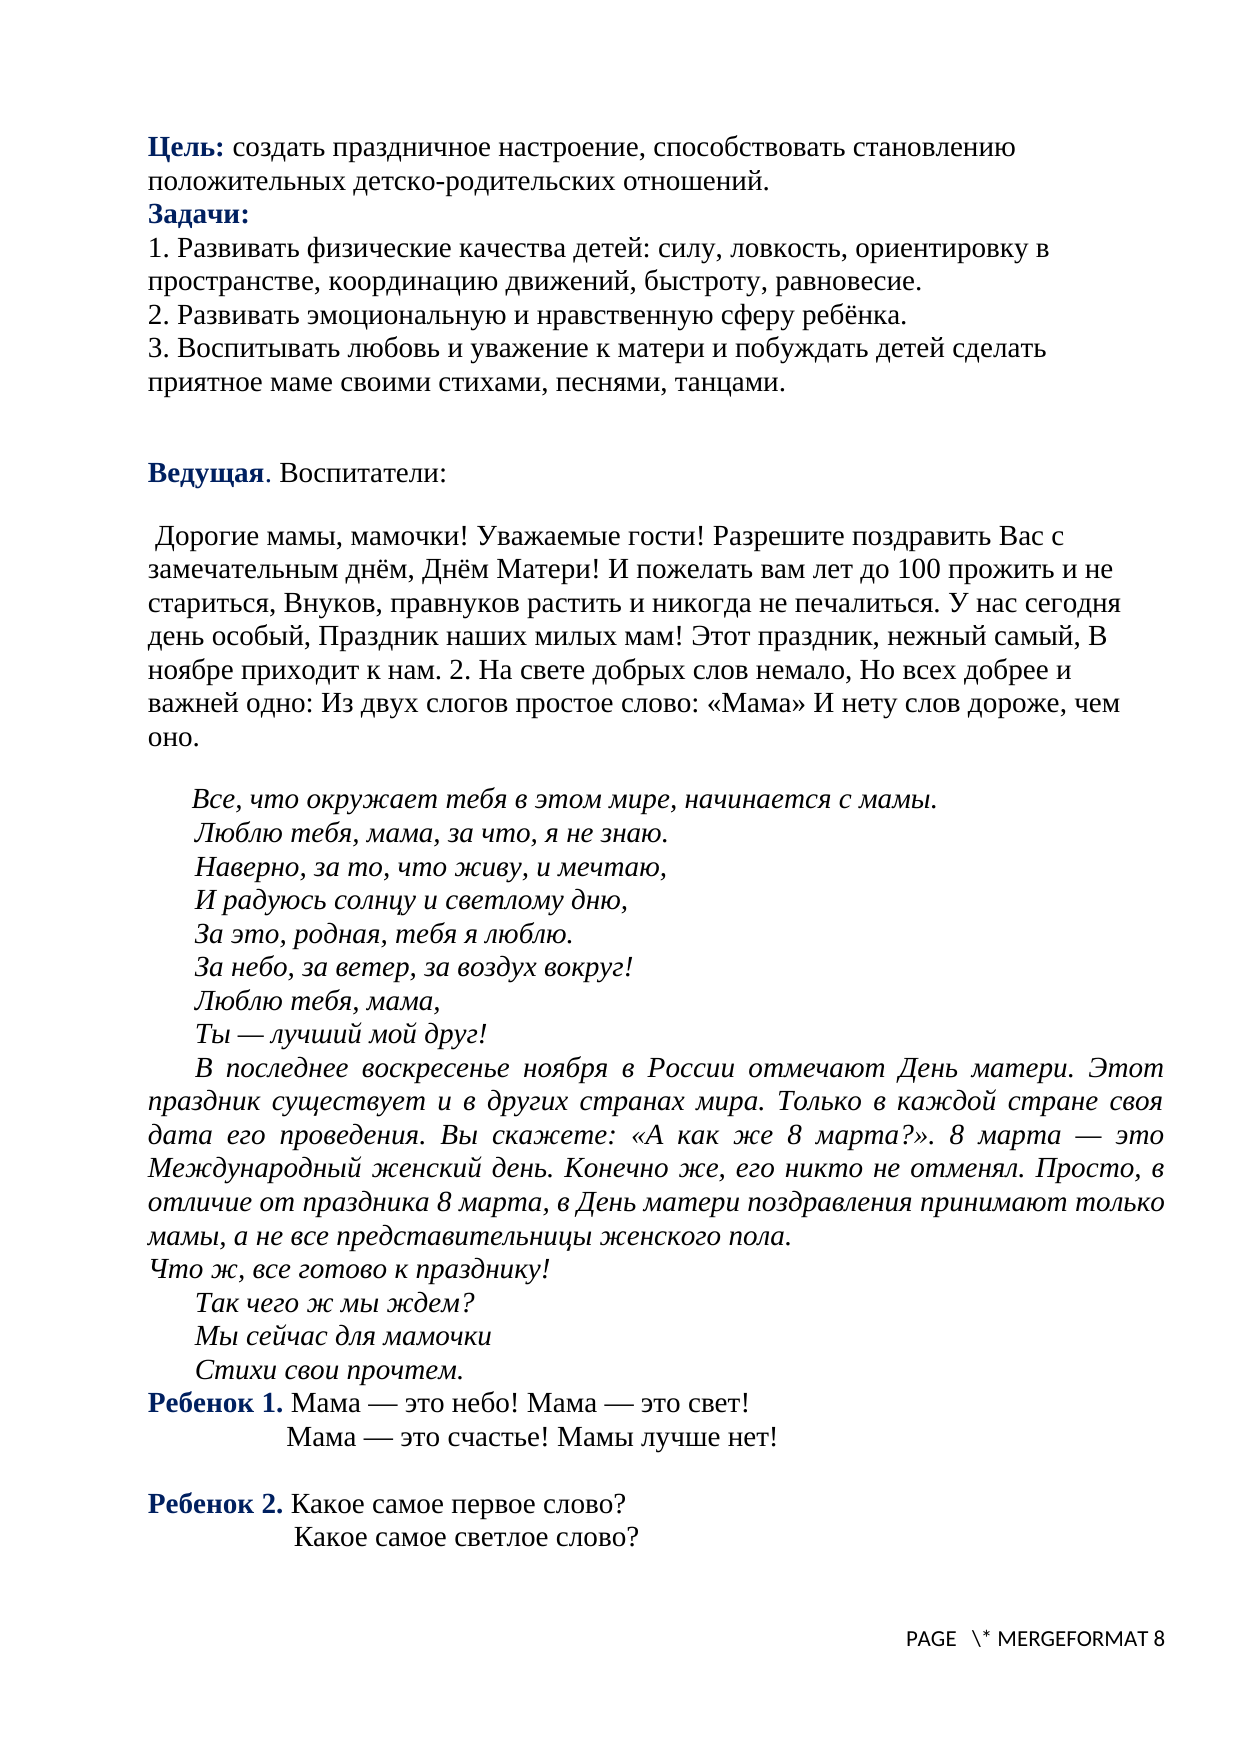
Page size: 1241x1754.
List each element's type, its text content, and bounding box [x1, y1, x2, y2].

text Ведущая. Воспитатели: [148, 455, 1165, 488]
text Ребенок 1. Мама — это небо! Мама — это свет! [148, 1385, 1165, 1419]
text Люблю тебя, мама, за что, я не знаю. [148, 815, 1165, 849]
text И радуюсь солнцу и светлому дню, [148, 882, 1165, 916]
text Что ж, все готово к празднику! [148, 1251, 1165, 1285]
text Ребенок 2. Какое самое первое слово? [148, 1486, 1165, 1519]
text За небо, за ветер, за воздух вокруг! [148, 949, 1165, 983]
text Так чего ж мы ждем? [148, 1285, 1165, 1318]
text Люблю тебя, мама, [148, 983, 1165, 1016]
text За это, родная, тебя я люблю. [148, 916, 1165, 949]
text Цель: создать праздничное настроение, способствовать становлению положительных детско-родительских отношений. Задачи: 1. Развивать физические качества детей: силу, ловкость, ориентировку в пространстве, координацию движений, быстроту, равновесие. 2. Развивать эмоциональную и нравственную сферу ребёнка. 3. Воспитывать любовь и уважение к матери и побуждать детей сделать приятное маме своими стихами, песнями, танцами. [148, 129, 1165, 426]
text Дорогие мамы, мамочки! Уважаемые гости! Разрешите поздравить Вас с замечательным днём, Днём Матери! И пожелать вам лет до 100 прожить и не стариться, Внуков, правнуков растить и никогда не печалиться. У нас сегодня день особый, Праздник наших милых мам! Этот праздник, нежный самый, В ноябре приходит к нам. 2. На свете добрых слов немало, Но всех добрее и важней одно: Из двух слогов простое слово: «Мама» И нету слов дороже, чем оно. [148, 518, 1165, 752]
text Наверно, за то, что живу, и мечтаю, [148, 849, 1165, 882]
text Мы сейчас для мамочки [148, 1318, 1165, 1352]
text Мама — это счастье! Мамы лучше нет! [148, 1419, 1165, 1452]
text В последнее воскресенье ноября в России отмечают День матери. Этот праздник существует и в других странах мира. Только в каждой стране своя дата его проведения. Вы скажете: «А как же 8 марта?». 8 марта — это Международный женский день. Конечно же, его никто не отменял. Просто, в отличие от праздника 8 марта, в День матери поздравления принимают только мамы, а не все представительницы женского пола. [148, 1050, 1165, 1251]
text Все, что окружает тебя в этом мире, начинается с мамы. [148, 782, 1165, 815]
text Какое самое светлое слово? [148, 1519, 1165, 1553]
text Ты — лучший мой друг! [148, 1016, 1165, 1050]
text Стихи свои прочтем. [148, 1352, 1165, 1385]
